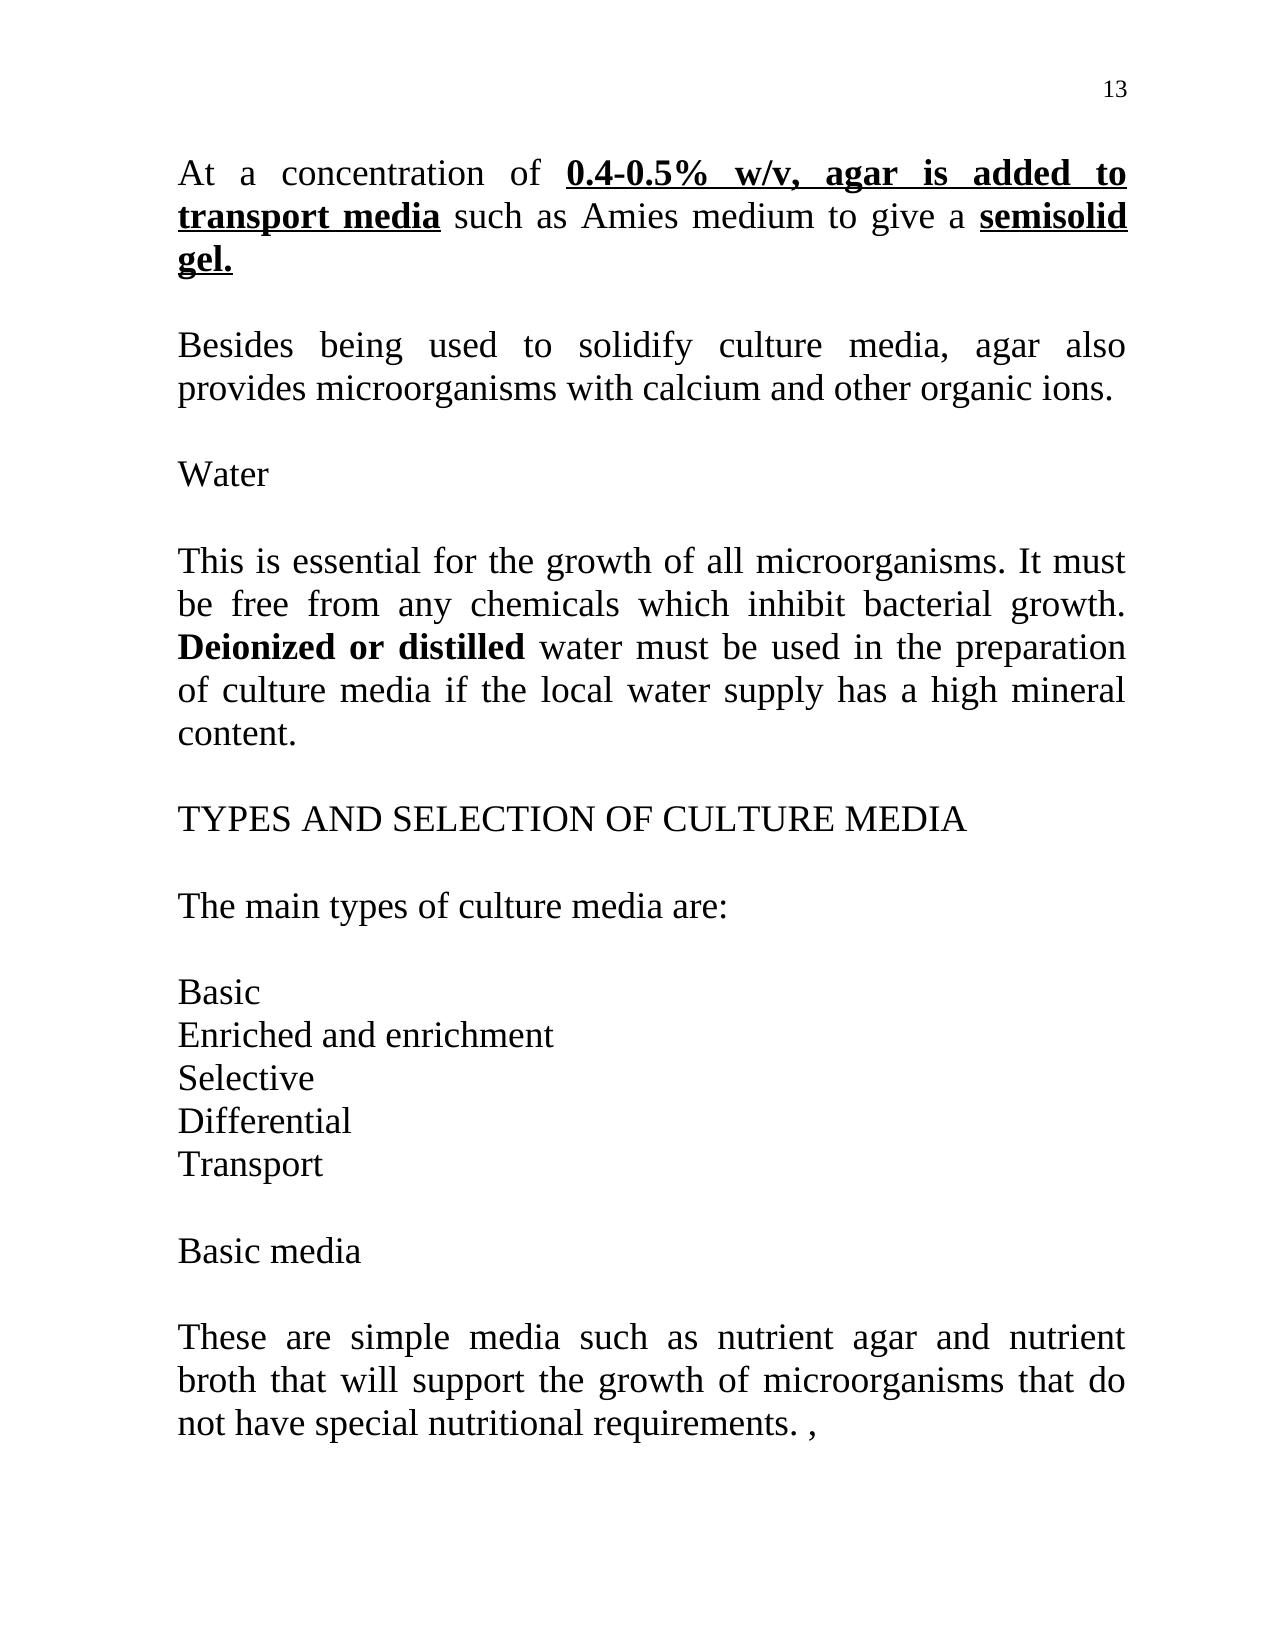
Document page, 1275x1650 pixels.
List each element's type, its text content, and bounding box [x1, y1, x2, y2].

text Differential [177, 1099, 1127, 1142]
text Transport [177, 1142, 1127, 1185]
text Basic [177, 969, 1127, 1012]
text TYPES AND SELECTION OF CULTURE MEDIA [177, 797, 1127, 840]
text The main types of culture media are: [177, 883, 1127, 926]
text Basic media [177, 1228, 1127, 1271]
text These are simple media such as nutrient agar and nutrient broth that will support the growth of microorganisms that do not have special nutritional requirements. , [177, 1314, 1127, 1444]
text Besides being used to solidify culture media, agar also provides microorganisms with calcium and other organic ions. [177, 322, 1127, 409]
text At a concentration of 0.4-0.5% w/v, agar is added to transport media such as Amies medium to give a semisolid gel. [177, 150, 1127, 279]
text This is essential for the growth of all microorganisms. It must be free from any chemicals which inhibit bacterial growth. Deionized or distilled water must be used in the preparation of culture media if the local water supply has a high mineral content. [177, 538, 1127, 754]
text Selective [177, 1056, 1127, 1099]
text Enriched and enrichment [177, 1012, 1127, 1056]
text Water [177, 452, 1127, 495]
